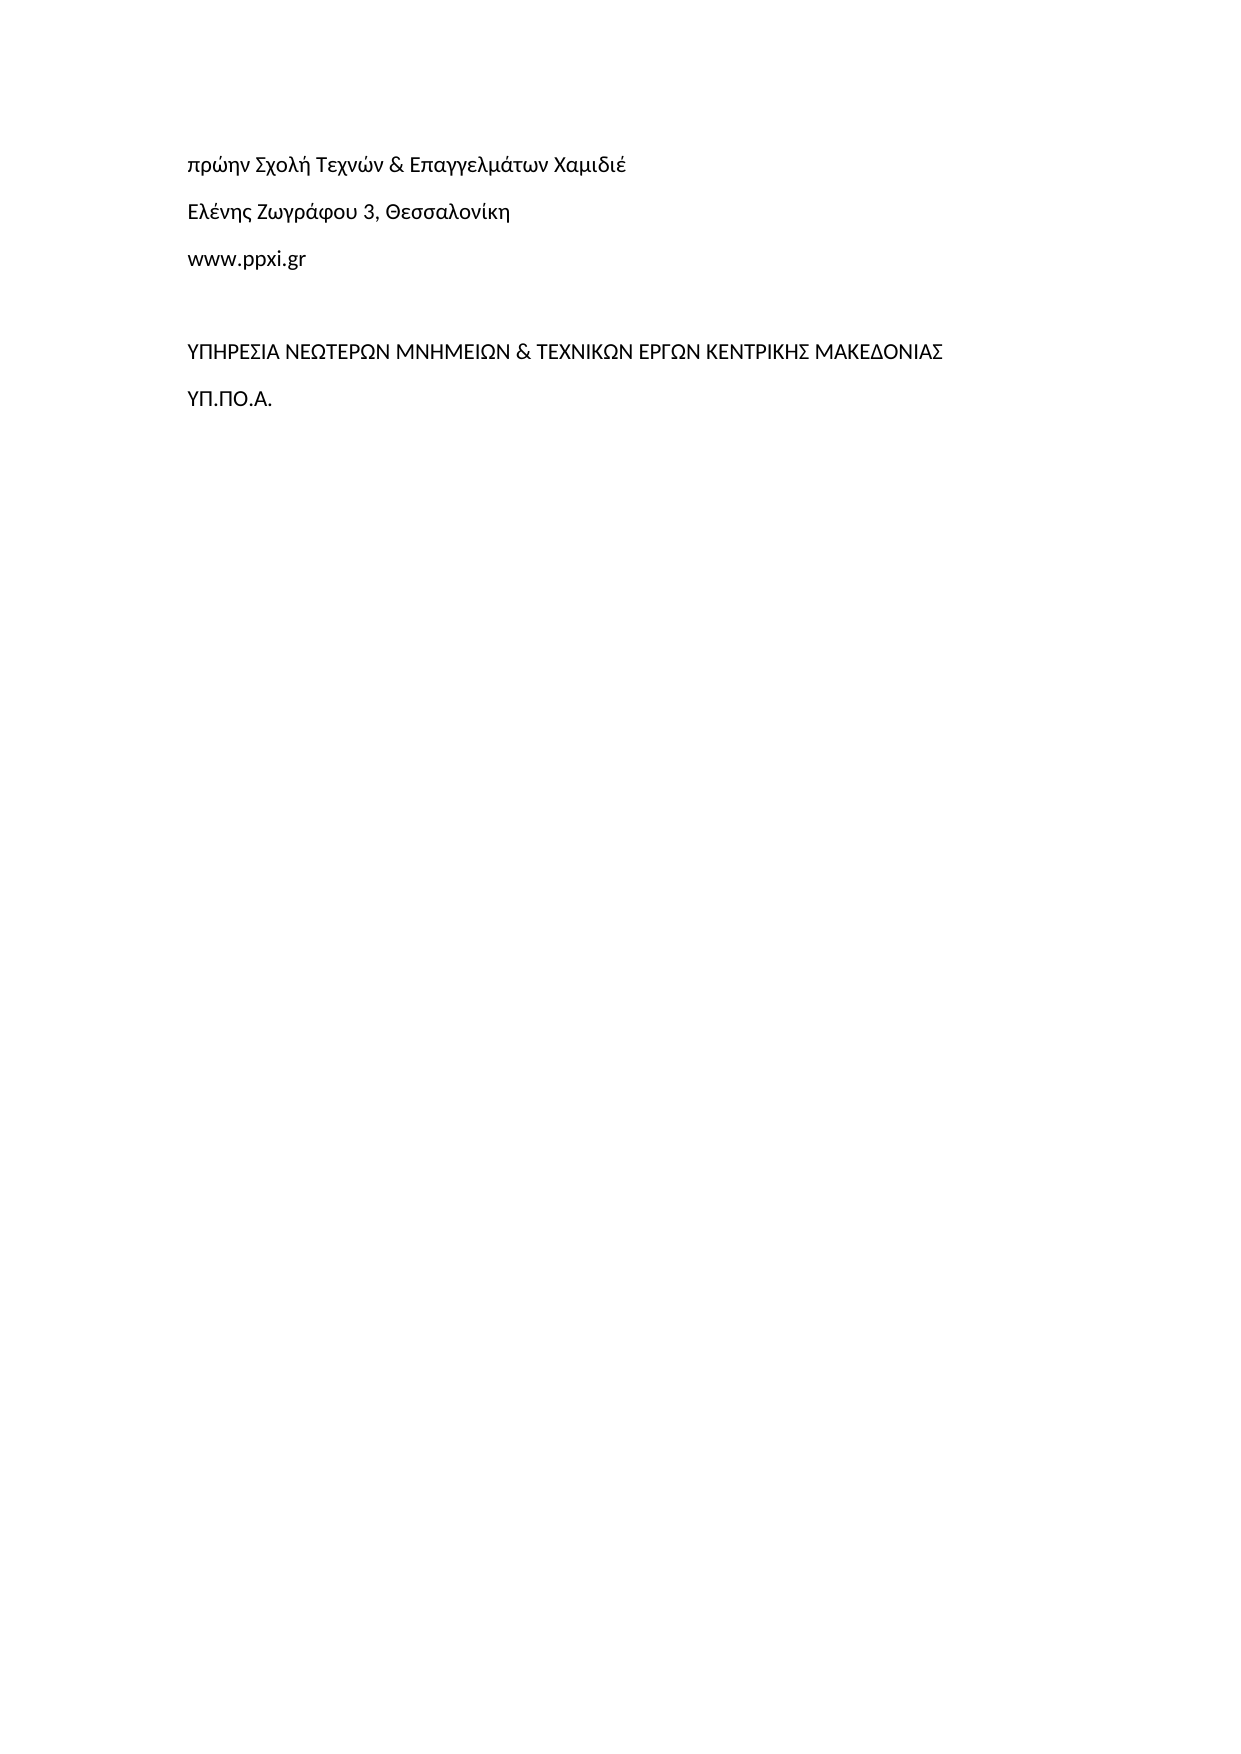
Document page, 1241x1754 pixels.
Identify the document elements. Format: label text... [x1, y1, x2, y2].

text Ελένης Ζωγράφου 3, Θεσσαλονίκη [187, 197, 1053, 225]
text πρώην Σχολή Τεχνών & Επαγγελμάτων Χαμιδιέ [187, 150, 1053, 178]
text ΥΠ.ΠΟ.Α. [187, 384, 1053, 412]
text ΥΠΗΡΕΣΙΑ ΝΕΩΤΕΡΩΝ ΜΝΗΜΕΙΩΝ & ΤΕΧΝΙΚΩΝ ΕΡΓΩΝ ΚΕΝΤΡΙΚΗΣ ΜΑΚΕΔΟΝΙΑΣ [187, 337, 1053, 366]
text www.ppxi.gr [187, 244, 1053, 272]
